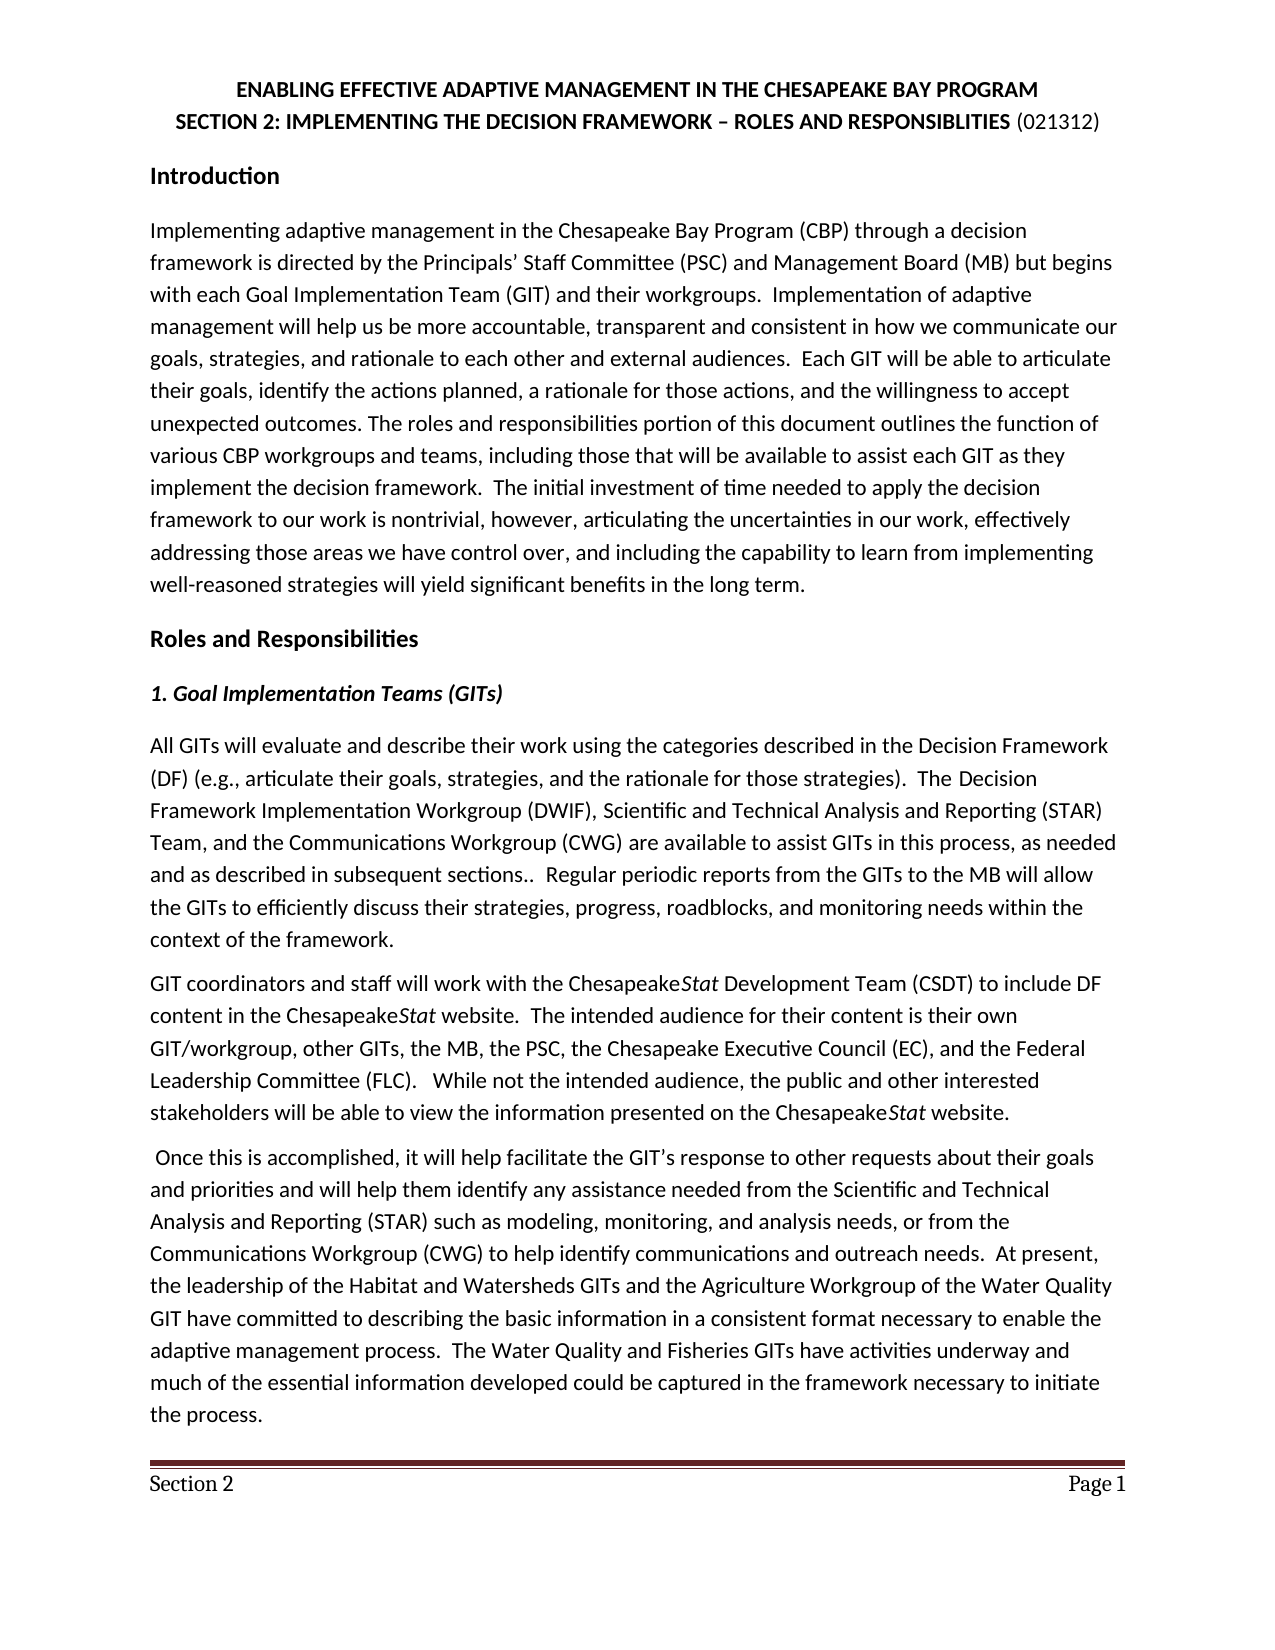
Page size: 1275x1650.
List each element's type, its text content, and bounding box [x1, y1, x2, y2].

text GIT coordinators and staff will work with the ChesapeakeStat Development Team (CSDT) to include DF content in the ChesapeakeStat website. The intended audience for their content is their own GIT/workgroup, other GITs, the MB, the PSC, the Chesapeake Executive Council (EC), and the Federal Leadership Committee (FLC). While not the intended audience, the public and other interested stakeholders will be able to view the information presented on the ChesapeakeStat website. [150, 969, 1125, 1126]
text 1. Goal Implementation Teams (GITs) [150, 679, 1125, 707]
text Implementing adaptive management in the Chesapeake Bay Program (CBP) through a decision framework is directed by the Principals’ Staff Committee (PSC) and Management Board (MB) but begins with each Goal Implementation Team (GIT) and their workgroups. Implementation of adaptive management will help us be more accountable, transparent and consistent in how we communicate our goals, strategies, and rationale to each other and external audiences. Each GIT will be able to articulate their goals, identify the actions planned, a rationale for those actions, and the willingness to accept unexpected outcomes. The roles and responsibilities portion of this document outlines the function of various CBP workgroups and teams, including those that will be available to assist each GIT as they implement the decision framework. The initial investment of time needed to apply the decision framework to our work is nontrivial, however, articulating the uncertainties in our work, effectively addressing those areas we have control over, and including the capability to learn from implementing well-reasoned strategies will yield significant benefits in the long term. [150, 216, 1125, 598]
text Roles and Responsibilities [150, 623, 1125, 653]
text Once this is accomplished, it will help facilitate the GIT’s response to other requests about their goals and priorities and will help them identify any assistance needed from the Scientific and Technical Analysis and Reporting (STAR) such as modeling, monitoring, and analysis needs, or from the Communications Workgroup (CWG) to help identify communications and outreach needs. At present, the leadership of the Habitat and Watersheds GITs and the Agriculture Workgroup of the Water Quality GIT have committed to describing the basic information in a consistent format necessary to enable the adaptive management process. The Water Quality and Fisheries GITs have activities underway and much of the essential information developed could be captured in the framework necessary to initiate the process. [150, 1143, 1125, 1428]
text Introduction [150, 160, 1125, 190]
text All GITs will evaluate and describe their work using the categories described in the Decision Framework (DF) (e.g., articulate their goals, strategies, and the rationale for those strategies). The Decision Framework Implementation Workgroup (DWIF), Scientific and Technical Analysis and Reporting (STAR) Team, and the Communications Workgroup (CWG) are available to assist GITs in this process, as needed and as described in subsequent sections.. Regular periodic reports from the GITs to the MB will allow the GITs to efficiently discuss their strategies, progress, roadblocks, and monitoring needs within the context of the framework. [150, 732, 1125, 953]
